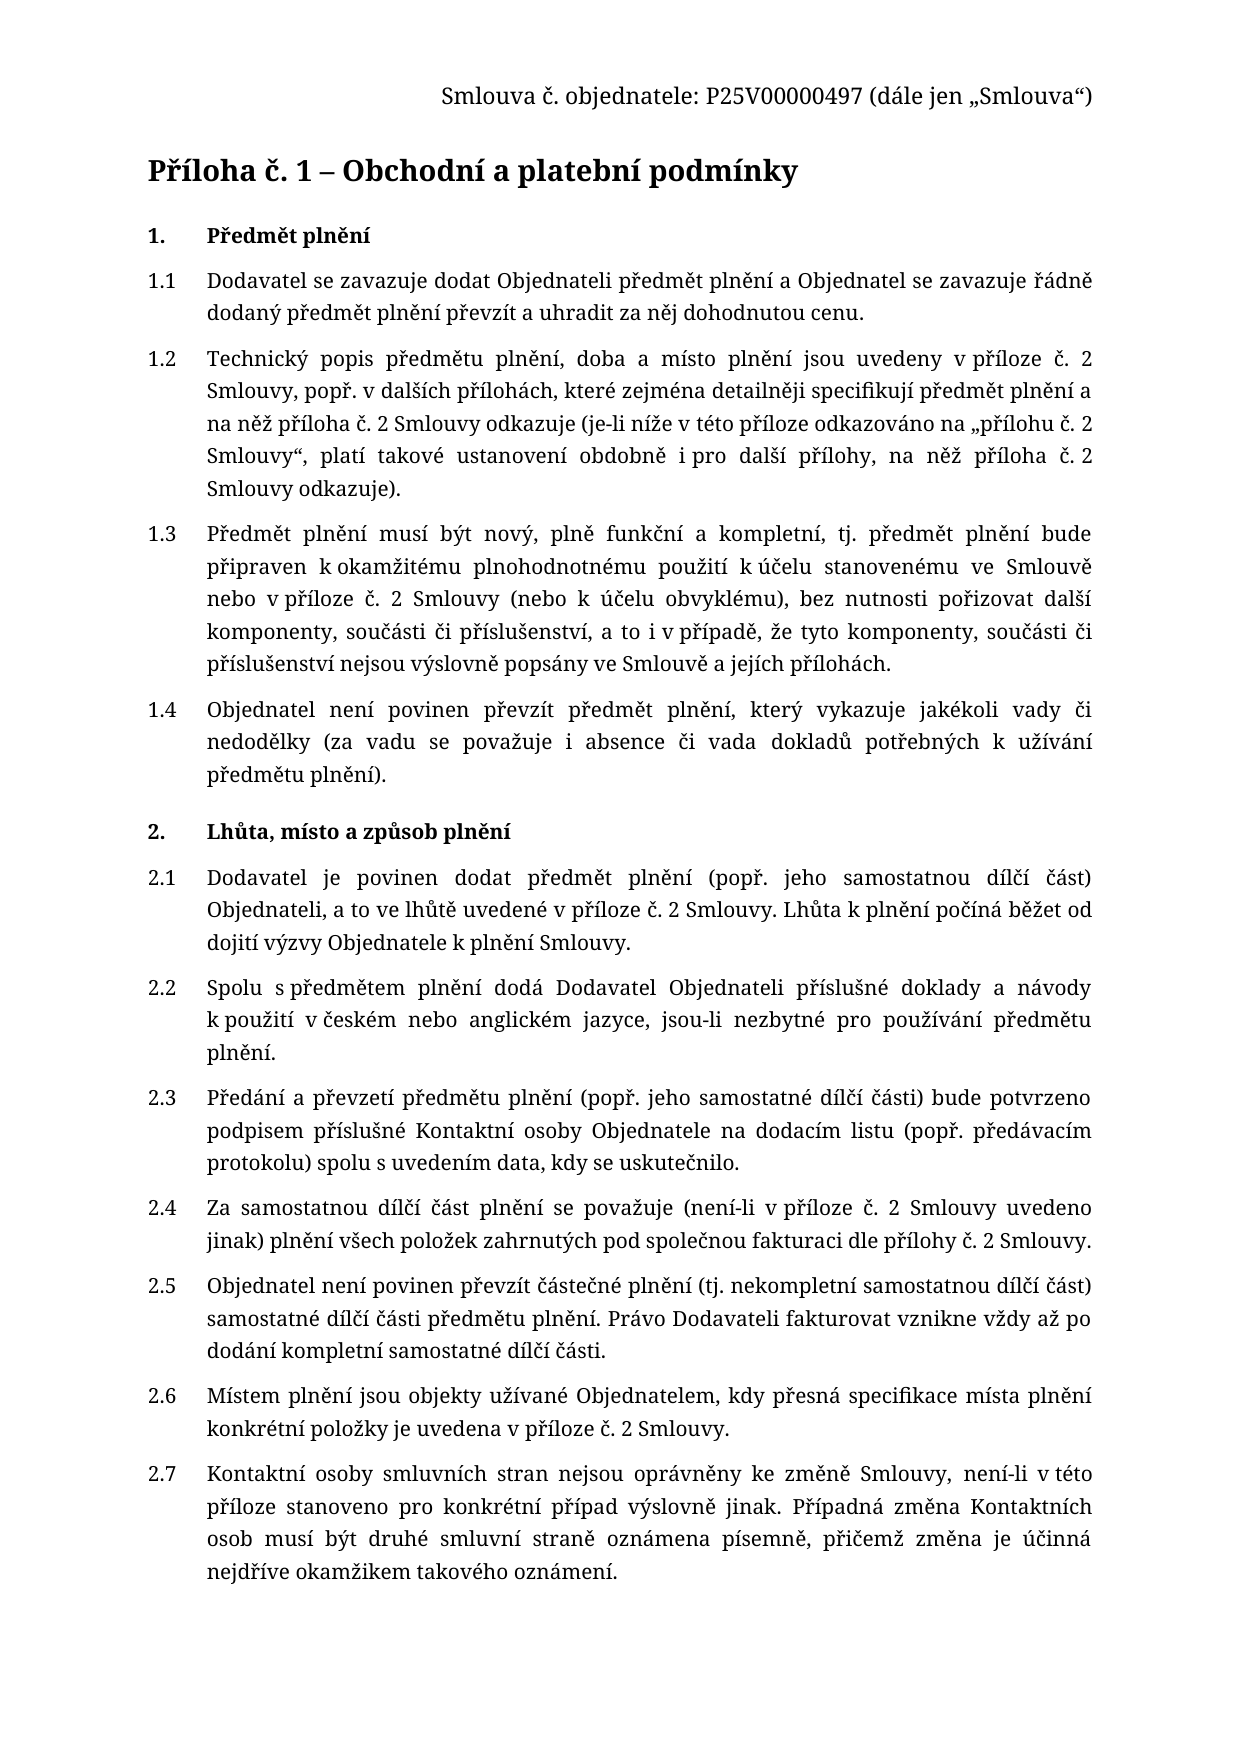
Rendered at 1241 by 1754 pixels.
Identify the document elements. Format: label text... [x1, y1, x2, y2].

list Za samostatnou dílčí část plnění se považuje (není-li v příloze č. 2 Smlouvy uvedeno jinak) plnění všech položek zahrnutých pod společnou fakturaci dle přílohy č. 2 Smlouvy. [148, 1193, 1093, 1254]
list Místem plnění jsou objekty užívané Objednatelem, kdy přesná specifikace místa plnění konkrétní položky je uvedena v příloze č. 2 Smlouvy. [148, 1382, 1093, 1443]
list Spolu s předmětem plnění dodá Dodavatel Objednateli příslušné doklady a návody k použití v českém nebo anglickém jazyce, jsou-li nezbytné pro používání předmětu plnění. [148, 973, 1093, 1067]
list Dodavatel je povinen dodat předmět plnění (popř. jeho samostatnou dílčí část) Objednateli, a to ve lhůtě uvedené v příloze č. 2 Smlouvy. Lhůta k plnění počíná běžet od dojití výzvy Objednatele k plnění Smlouvy. [148, 863, 1093, 956]
list Technický popis předmětu plnění, doba a místo plnění jsou uvedeny v příloze č. 2 Smlouvy, popř. v dalších přílohách, které zejména detailněji specifikují předmět plnění a na něž příloha č. 2 Smlouvy odkazuje (je-li níže v této příloze odkazováno na „přílohu č. 2 Smlouvy“, platí takové ustanovení obdobně i pro další přílohy, na něž příloha č. 2 Smlouvy odkazuje). [148, 344, 1093, 502]
list Dodavatel se zavazuje dodat Objednateli předmět plnění a Objednatel se zavazuje řádně dodaný předmět plnění převzít a uhradit za něj dohodnutou cenu. [148, 266, 1093, 327]
list Předmět plnění [148, 221, 1093, 249]
list Objednatel není povinen převzít předmět plnění, který vykazuje jakékoli vady či nedodělky (za vadu se považuje i absence či vada dokladů potřebných k užívání předmětu plnění). [148, 695, 1093, 788]
list Lhůta, místo a způsob plnění [148, 817, 1093, 846]
text Příloha č. 1 – Obchodní a platební podmínky [148, 150, 1093, 190]
list Objednatel není povinen převzít částečné plnění (tj. nekompletní samostatnou dílčí část) samostatné dílčí části předmětu plnění. Právo Dodavateli fakturovat vznikne vždy až po dodání kompletní samostatné dílčí části. [148, 1271, 1093, 1365]
list Předmět plnění musí být nový, plně funkční a kompletní, tj. předmět plnění bude připraven k okamžitému plnohodnotnému použití k účelu stanovenému ve Smlouvě nebo v příloze č. 2 Smlouvy (nebo k účelu obvyklému), bez nutnosti pořizovat další komponenty, součásti či příslušenství, a to i v případě, že tyto komponenty, součásti či příslušenství nejsou výslovně popsány ve Smlouvě a jejích přílohách. [148, 519, 1093, 678]
list Kontaktní osoby smluvních stran nejsou oprávněny ke změně Smlouvy, není-li v této příloze stanoveno pro konkrétní případ výslovně jinak. Případná změna Kontaktních osob musí být druhé smluvní straně oznámena písemně, přičemž změna je účinná nejdříve okamžikem takového oznámení. [148, 1459, 1093, 1586]
list Předání a převzetí předmětu plnění (popř. jeho samostatné dílčí části) bude potvrzeno podpisem příslušné Kontaktní osoby Objednatele na dodacím listu (popř. předávacím protokolu) spolu s uvedením data, kdy se uskutečnilo. [148, 1083, 1093, 1177]
